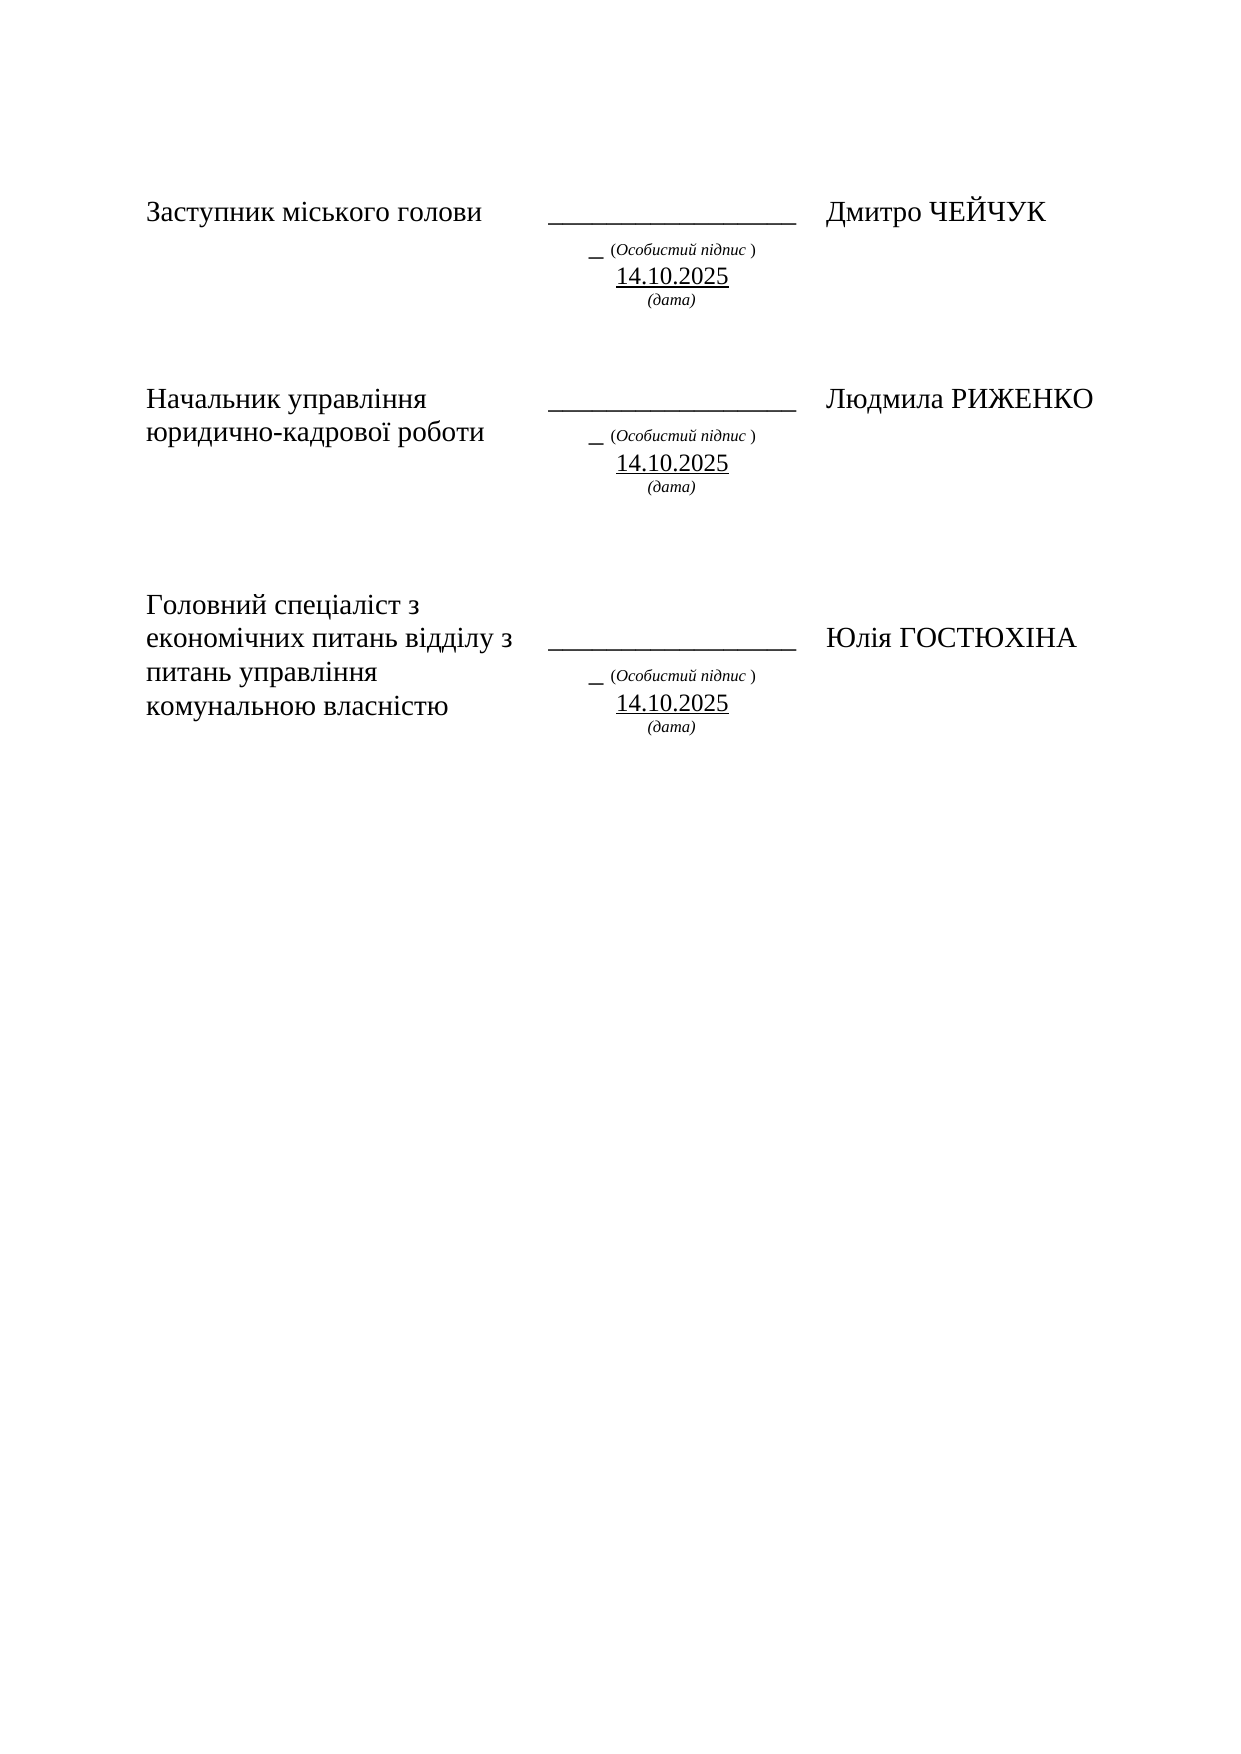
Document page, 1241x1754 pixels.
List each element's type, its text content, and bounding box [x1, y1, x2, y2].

table_cell __________________ (Особистий підпис ) 14.10.2025 (дата) [530, 554, 814, 774]
table_header Заступник міського голови [135, 194, 529, 347]
table_cell Юлія ГОСТЮХІНА [815, 554, 1165, 774]
table_cell __________________ (Особистий підпис ) 14.10.2025 (дата) [530, 348, 814, 553]
table_header __________________ (Особистий підпис ) 14.10.2025 (дата) [530, 194, 814, 347]
table_cell Начальник управління юридично-кадрової роботи [135, 348, 529, 553]
table_cell Головний спеціаліст з економічних питань відділу з питань управління комунальною власністю [135, 554, 529, 774]
table_cell Людмила РИЖЕНКО [815, 348, 1165, 553]
table_header Дмитро ЧЕЙЧУК [815, 194, 1165, 347]
